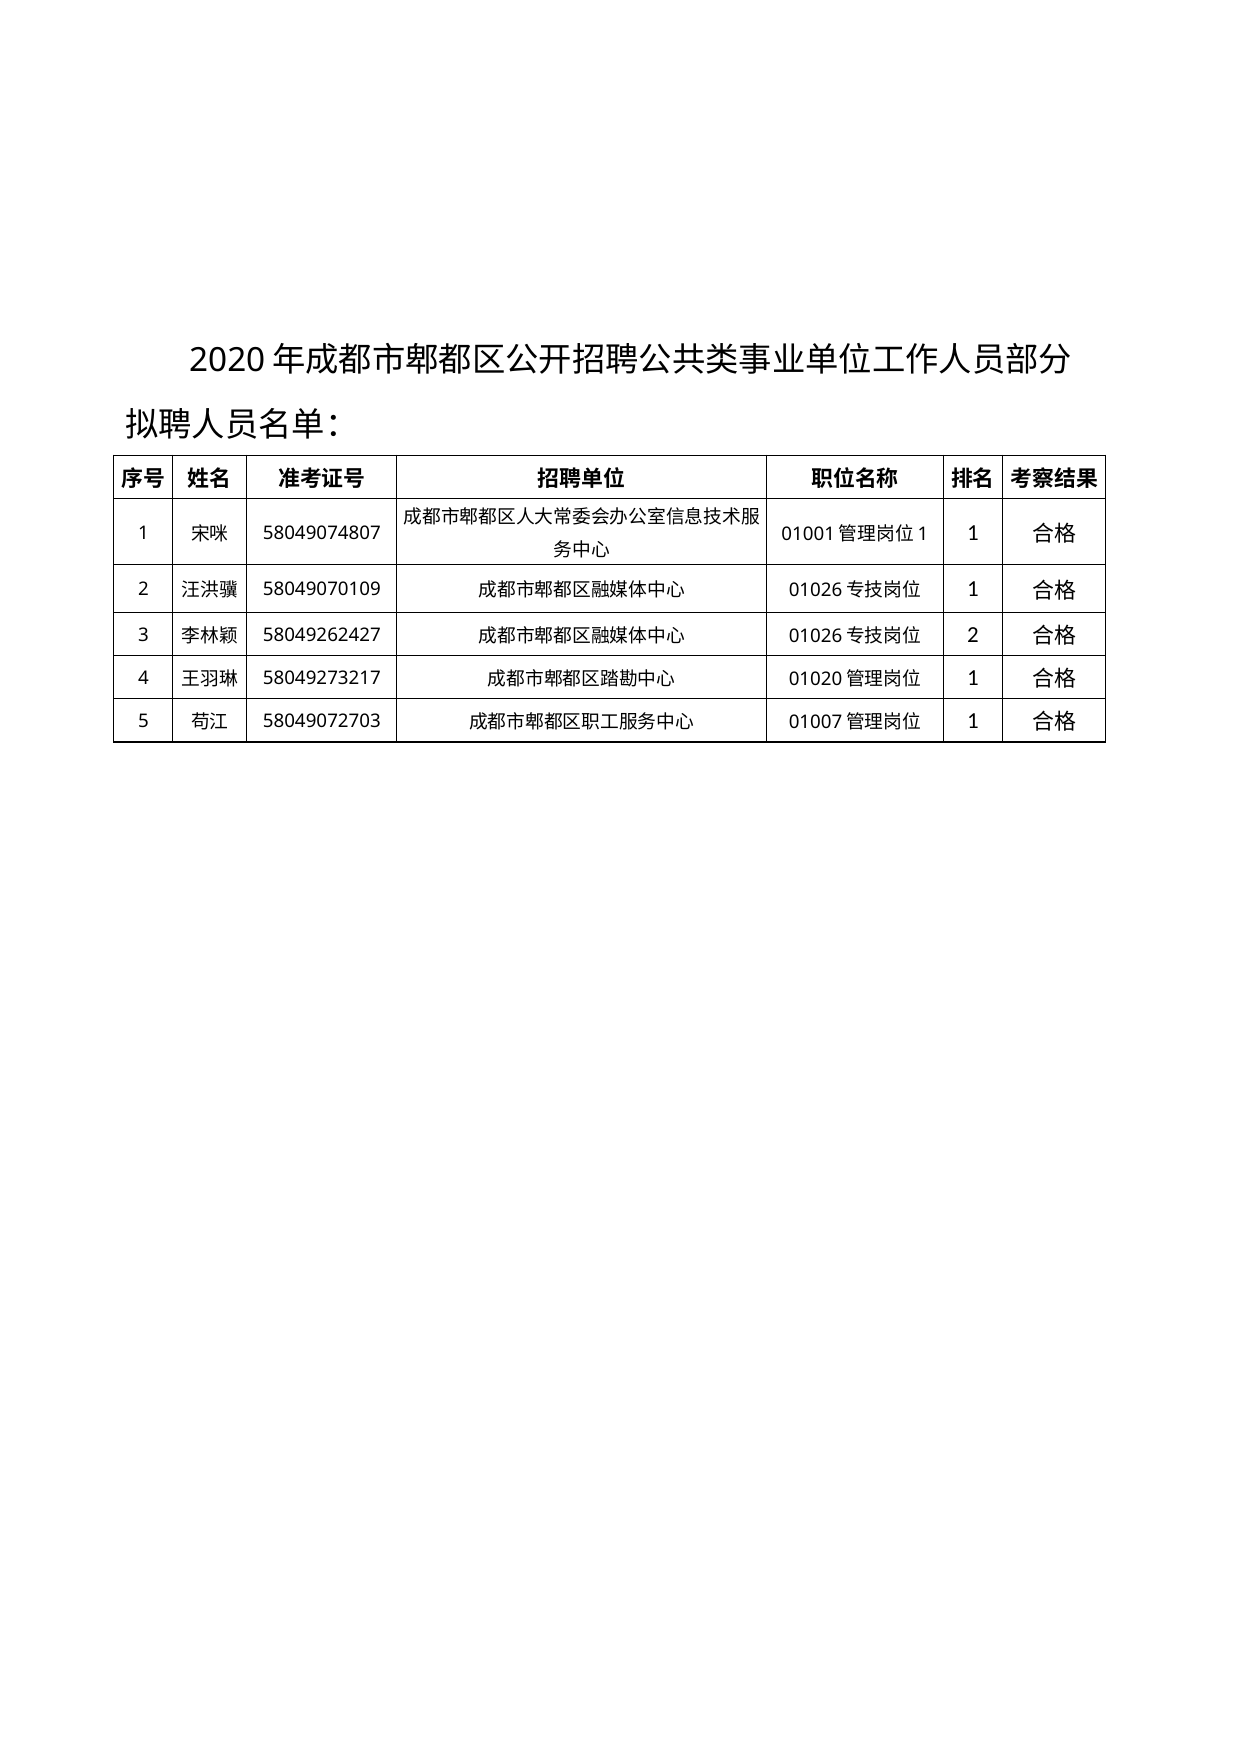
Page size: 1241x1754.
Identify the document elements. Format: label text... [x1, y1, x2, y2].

table_cell 58049262427 [247, 613, 396, 655]
table_cell 宋咪 [173, 499, 246, 564]
table_cell 合格 [1003, 565, 1105, 612]
table_cell 职位名称 [767, 456, 943, 498]
table_cell 序号 [114, 456, 172, 498]
table_cell 合格 [1003, 613, 1105, 655]
table_cell 58049273217 [247, 656, 396, 698]
table_cell 01026专技岗位 [767, 613, 943, 655]
table_cell 合格 [1003, 699, 1105, 741]
table_cell 苟江 [173, 699, 246, 741]
table_cell 01026专技岗位 [767, 565, 943, 612]
table_cell 考察结果 [1003, 456, 1105, 498]
table_cell 4 [114, 656, 172, 698]
table_cell 1 [944, 699, 1002, 741]
table_cell 合格 [1003, 656, 1105, 698]
table_cell 5 [114, 699, 172, 741]
table_cell 成都市郫都区融媒体中心 [397, 613, 766, 655]
table_cell 58049074807 [247, 499, 396, 564]
table_cell 合格 [1003, 499, 1105, 564]
table_cell 58049072703 [247, 699, 396, 741]
table_cell 汪洪骥 [173, 565, 246, 612]
table_cell 2 [944, 613, 1002, 655]
table_cell 1 [944, 565, 1002, 612]
table_cell 2 [114, 565, 172, 612]
table_cell 王羽琳 [173, 656, 246, 698]
table_cell 58049070109 [247, 565, 396, 612]
table_cell 成都市郫都区融媒体中心 [397, 565, 766, 612]
table_cell 成都市郫都区踏勘中心 [397, 656, 766, 698]
table_cell 成都市郫都区职工服务中心 [397, 699, 766, 741]
table_cell 准考证号 [247, 456, 396, 498]
table_cell 01001管理岗位1 [767, 499, 943, 564]
table_cell 排名 [944, 456, 1002, 498]
table_cell 1 [944, 499, 1002, 564]
table_cell 招聘单位 [397, 456, 766, 498]
table_cell 姓名 [173, 456, 246, 498]
table_cell 1 [114, 499, 172, 564]
table_cell 1 [944, 656, 1002, 698]
table_cell 成都市郫都区人大常委会办公室信息技术服务中心 [397, 499, 766, 564]
table_cell 01020管理岗位 [767, 656, 943, 698]
table_cell 01007管理岗位 [767, 699, 943, 741]
table_cell 李林颖 [173, 613, 246, 655]
table_header 2020年成都市郫都区公开招聘公共类事业单位工作人员部分拟聘人员名单： [114, 325, 1106, 454]
table_cell 3 [114, 613, 172, 655]
